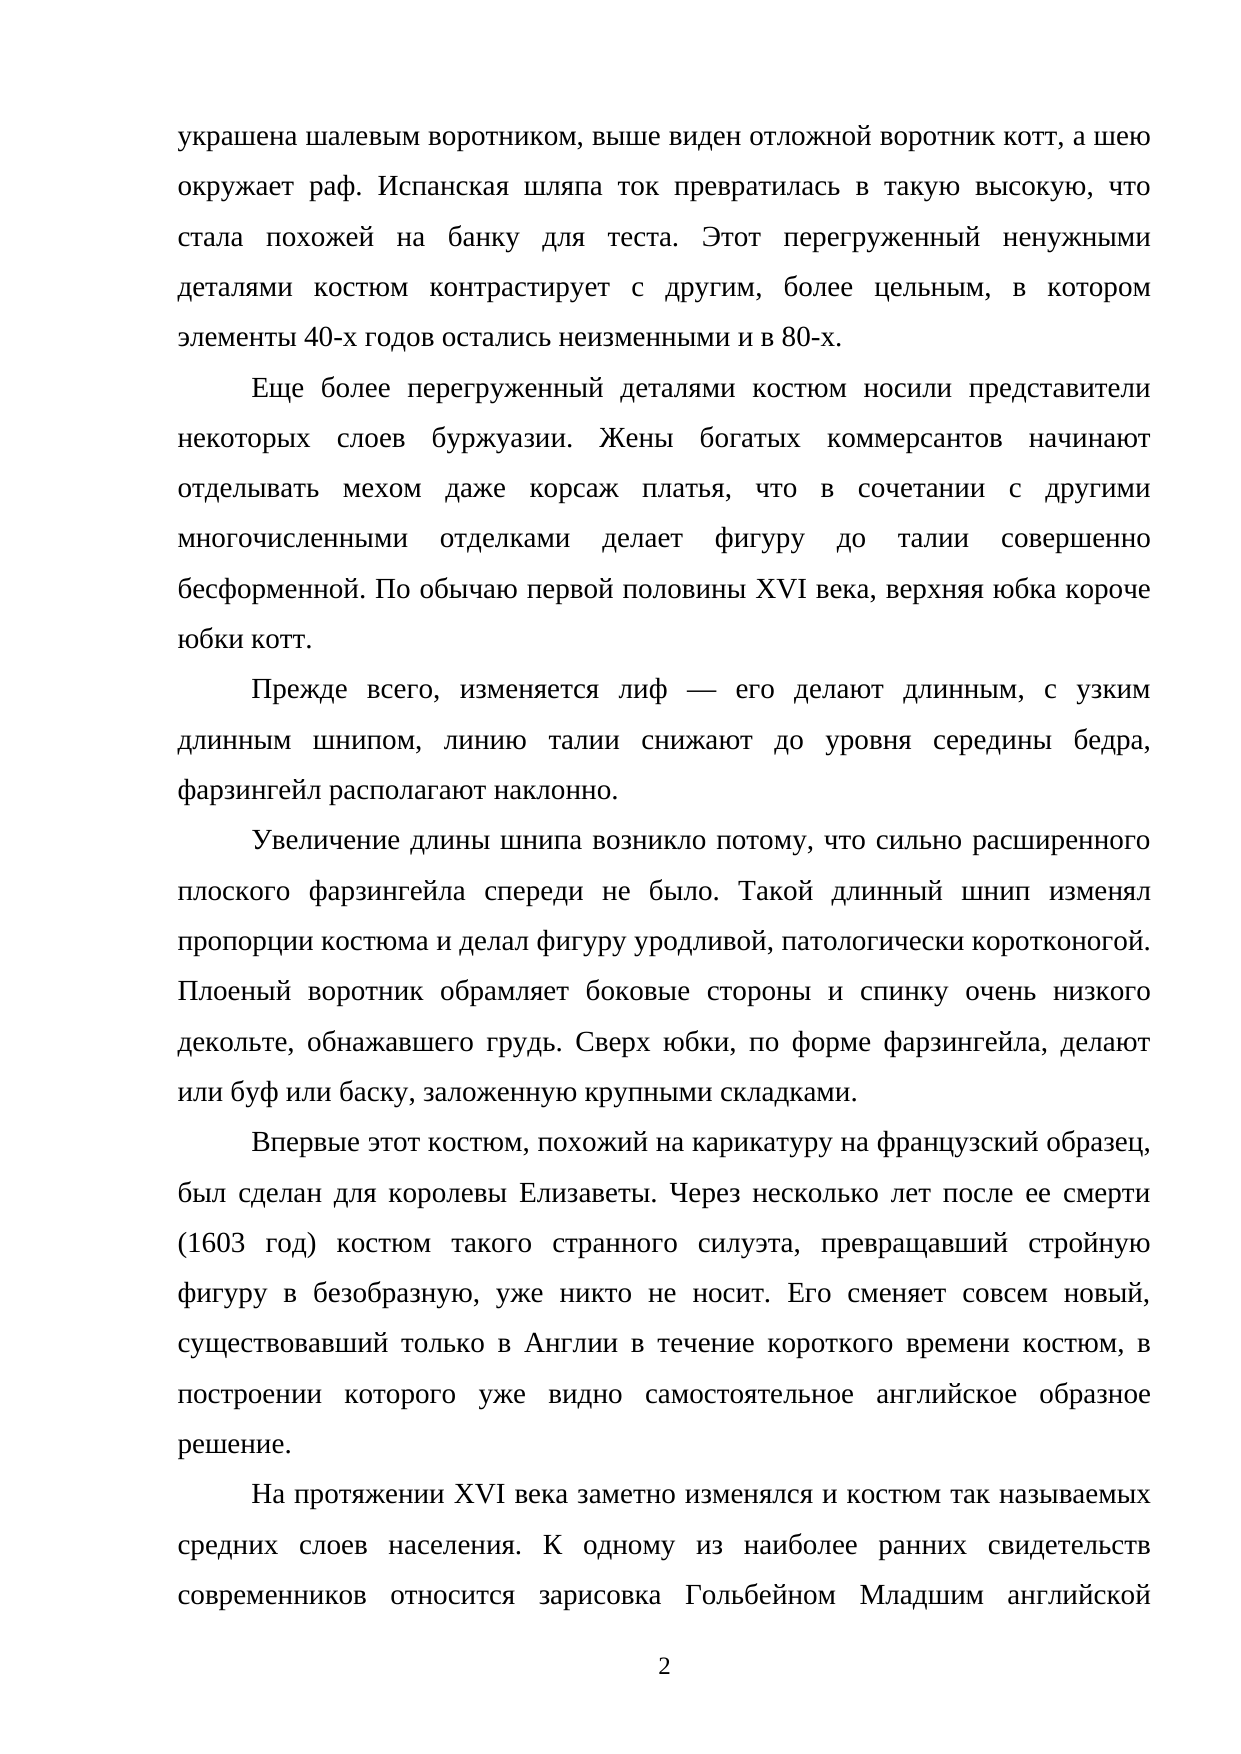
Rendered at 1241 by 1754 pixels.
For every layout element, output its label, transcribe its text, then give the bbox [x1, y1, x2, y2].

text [177, 1477, 1152, 1611]
text Впервые этот костюм, похожий на карикатуру на французский образец, был сделан для королевы Елизаветы. Через несколько лет после ее смерти (1603 год) костюм такого странного силуэта, превращавший стройную фигуру в безобразную, уже никто не носит. Его сменяет совсем новый, существовавший только в Англии в течение короткого времени костюм, в построении которого уже видно самостоятельное английское образное решение. [177, 1124, 1152, 1460]
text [177, 118, 1152, 353]
text Еще более перегруженный деталями костюм носили представители некоторых слоев буржуазии. Жены богатых коммерсантов начинают отделывать мехом даже корсаж платья, что в сочетании с другими многочисленными отделками делает фигуру до талии совершенно бесформенной. По обычаю первой половины XVI века, верхняя юбка короче юбки котт. [177, 370, 1152, 655]
text Прежде всего, изменяется лиф — его делают длинным, с узким длинным шнипом, линию талии снижают до уровня середины бедра, фарзингейл располагают наклонно. [177, 672, 1152, 806]
text Увеличение длины шнипа возникло потому, что сильно расширенного плоского фарзингейла спереди не было. Такой длинный шнип изменял пропорции костюма и делал фигуру уродливой, патологически коротконогой. Плоеный воротник обрамляет боковые стороны и спинку очень низкого декольте, обнажавшего грудь. Сверх юбки, по форме фарзингейла, делают или буф или баску, заложенную крупными складками. [177, 822, 1152, 1108]
